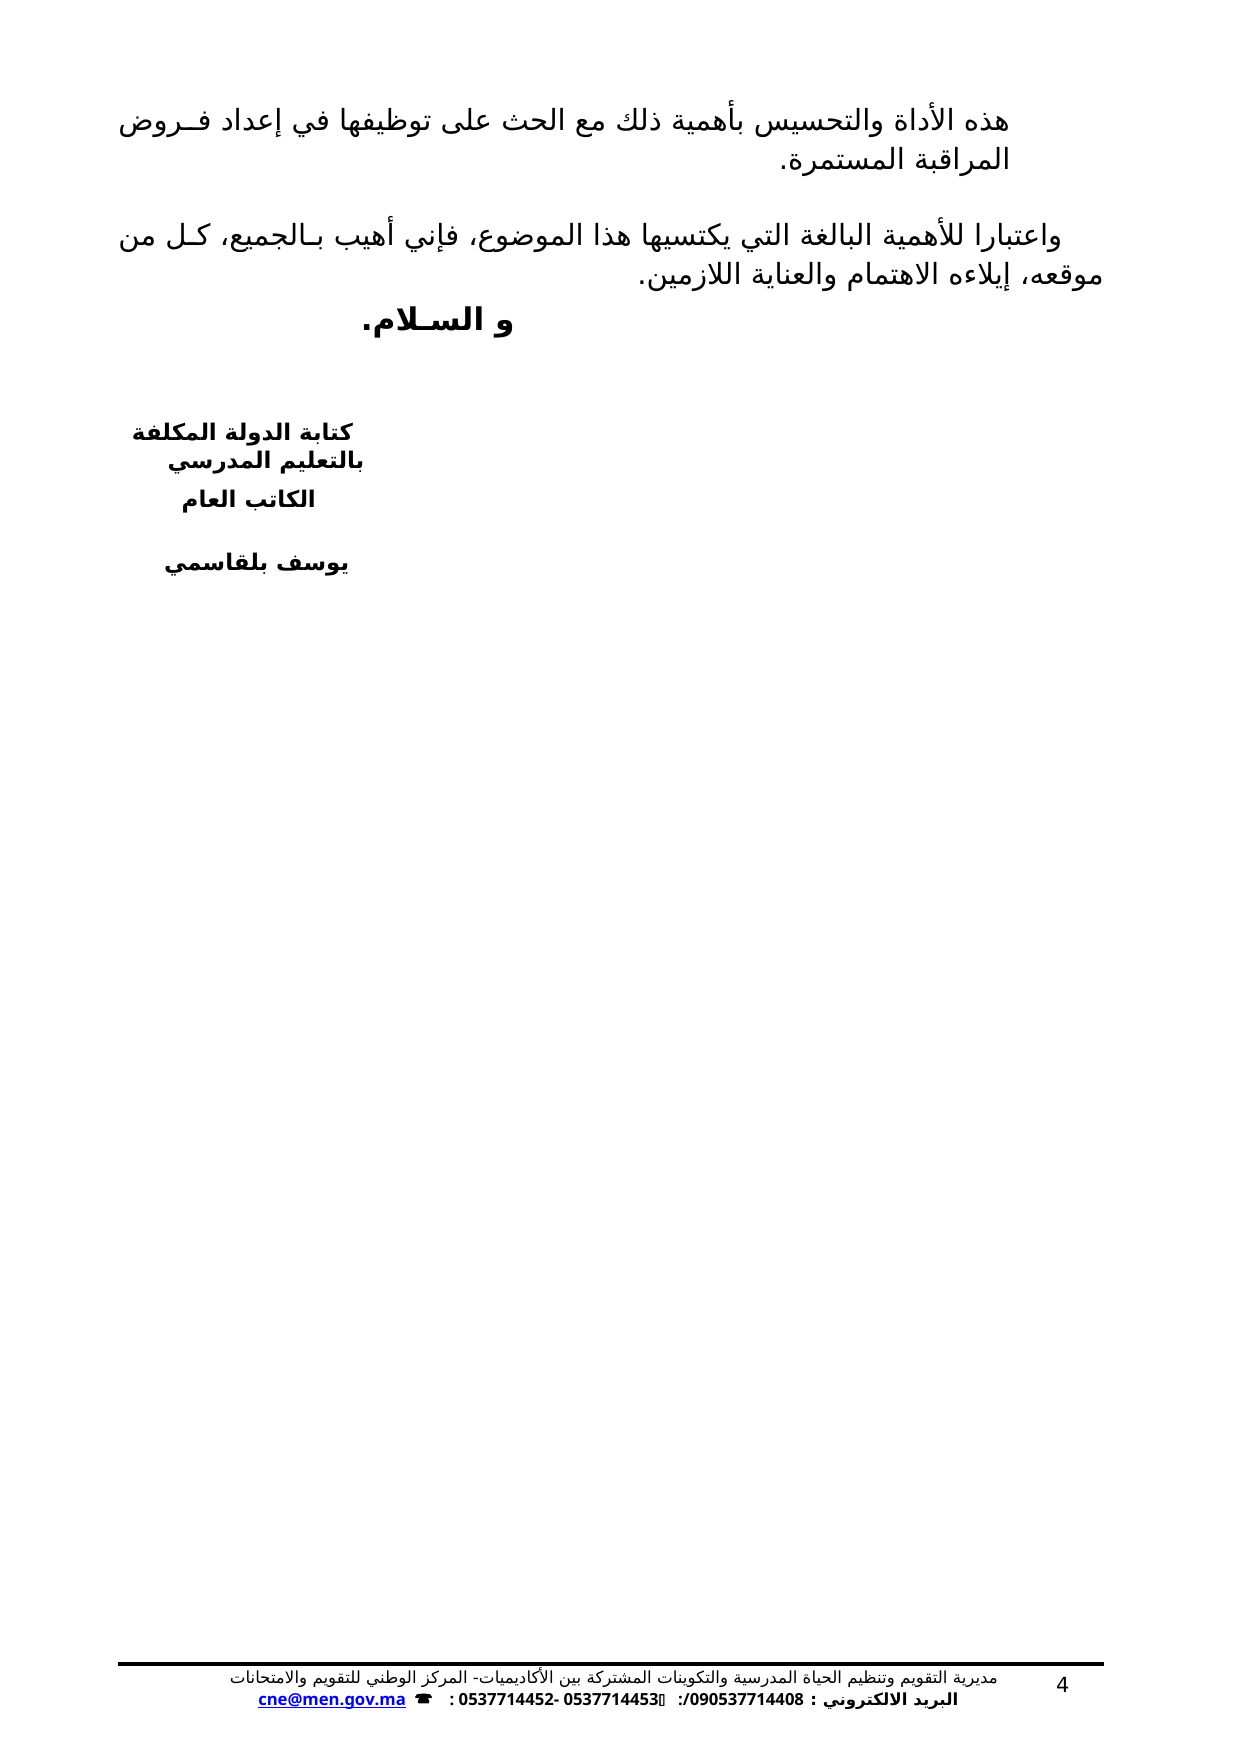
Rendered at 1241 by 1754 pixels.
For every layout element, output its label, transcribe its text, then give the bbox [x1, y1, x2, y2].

text كتابة الدولة المكلفة بالتعليم المدرسي [118, 350, 451, 473]
text الكاتب العام [118, 486, 451, 513]
text واعتبارا للأهمية البالغة التي يكتسيها هذا الموضوع، فإني أهيب بالجميع، كل من موقعه، إيلاءه الاهتمام والعناية اللازمين. [118, 218, 1104, 291]
text يوسف بلقاسمي [118, 549, 451, 576]
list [118, 103, 1048, 176]
text و السـلام. [118, 296, 1097, 338]
